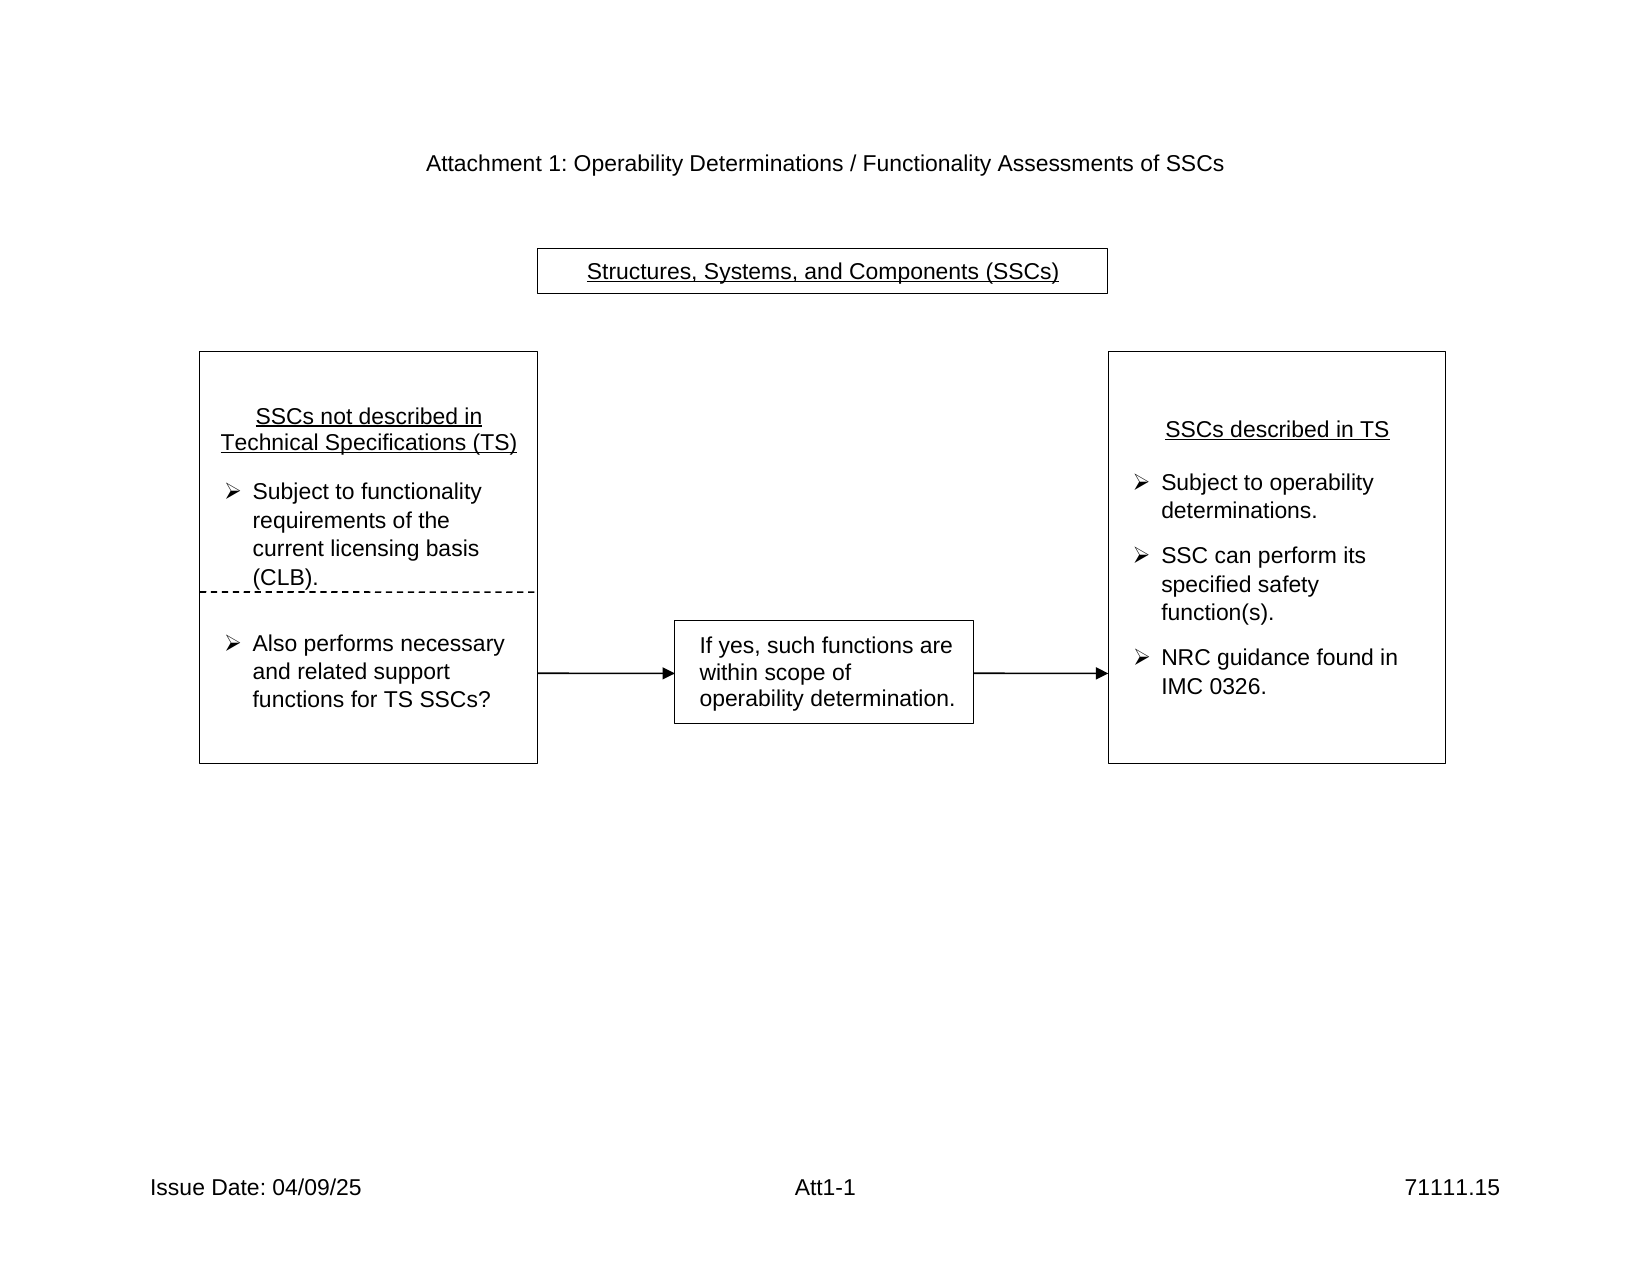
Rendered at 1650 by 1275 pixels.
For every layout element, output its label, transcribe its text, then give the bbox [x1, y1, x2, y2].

title Attachment 1: Operability Determinations / Functionality Assessments of SSCs [150, 150, 1500, 176]
